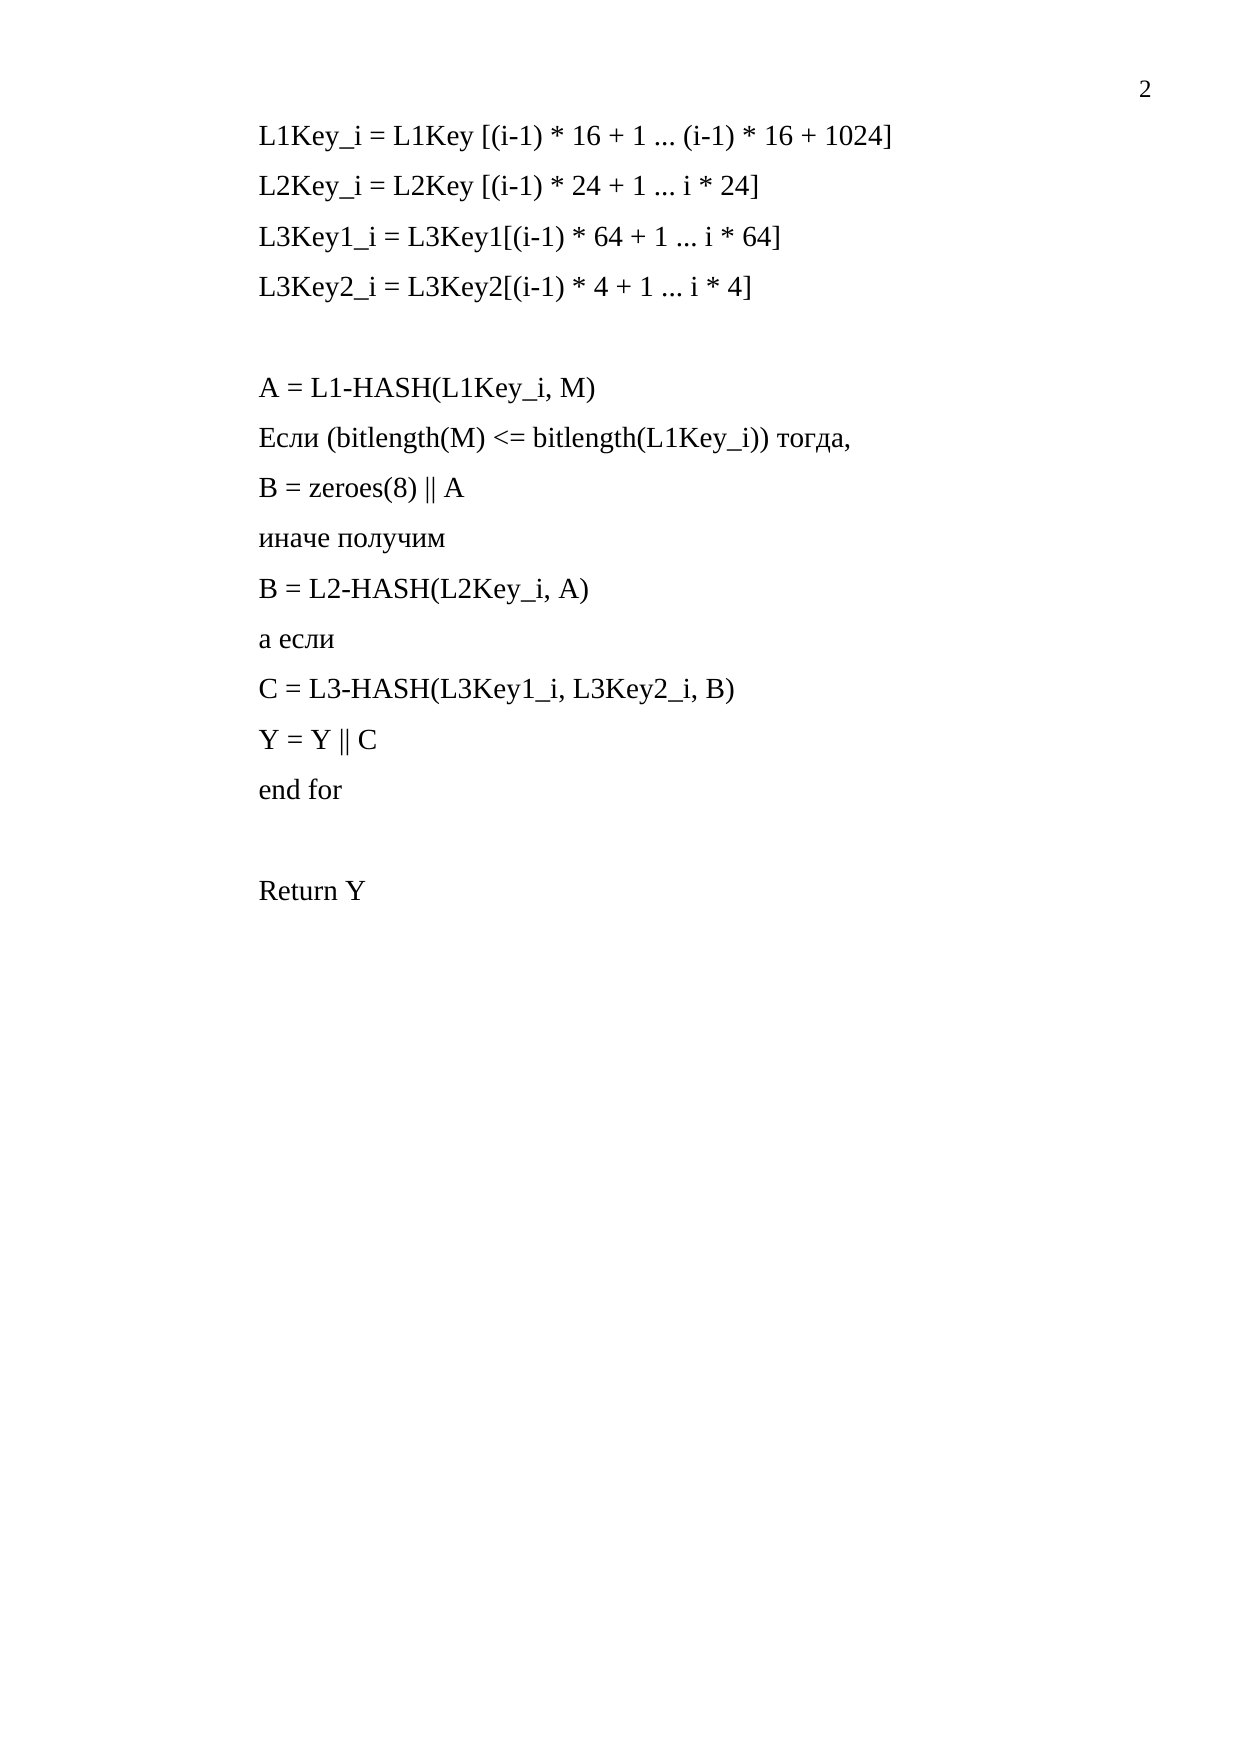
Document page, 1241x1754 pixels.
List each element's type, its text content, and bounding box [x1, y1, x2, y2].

text B = zeroes(8) || A [177, 470, 1152, 504]
text Return Y [177, 873, 1152, 906]
text L2Key_i = L2Key [(i-1) * 24 + 1 ... i * 24] [177, 168, 1152, 202]
text C = L3-HASH(L3Key1_i, L3Key2_i, B) [177, 672, 1152, 705]
text Y = Y || C [177, 722, 1152, 755]
text иначе получим [177, 521, 1152, 554]
text а если [177, 621, 1152, 655]
text A = L1-HASH(L1Key_i, M) [177, 370, 1152, 403]
text L3Key1_i = L3Key1[(i-1) * 64 + 1 ... i * 64] [177, 219, 1152, 252]
text L1Key_i = L1Key [(i-1) * 16 + 1 ... (i-1) * 16 + 1024] [177, 118, 1152, 152]
text end for [177, 772, 1152, 806]
text B = L2-HASH(L2Key_i, A) [177, 571, 1152, 604]
text Если (bitlength(M) <= bitlength(L1Key_i)) тогда, [177, 420, 1152, 453]
text L3Key2_i = L3Key2[(i-1) * 4 + 1 ... i * 4] [177, 269, 1152, 303]
